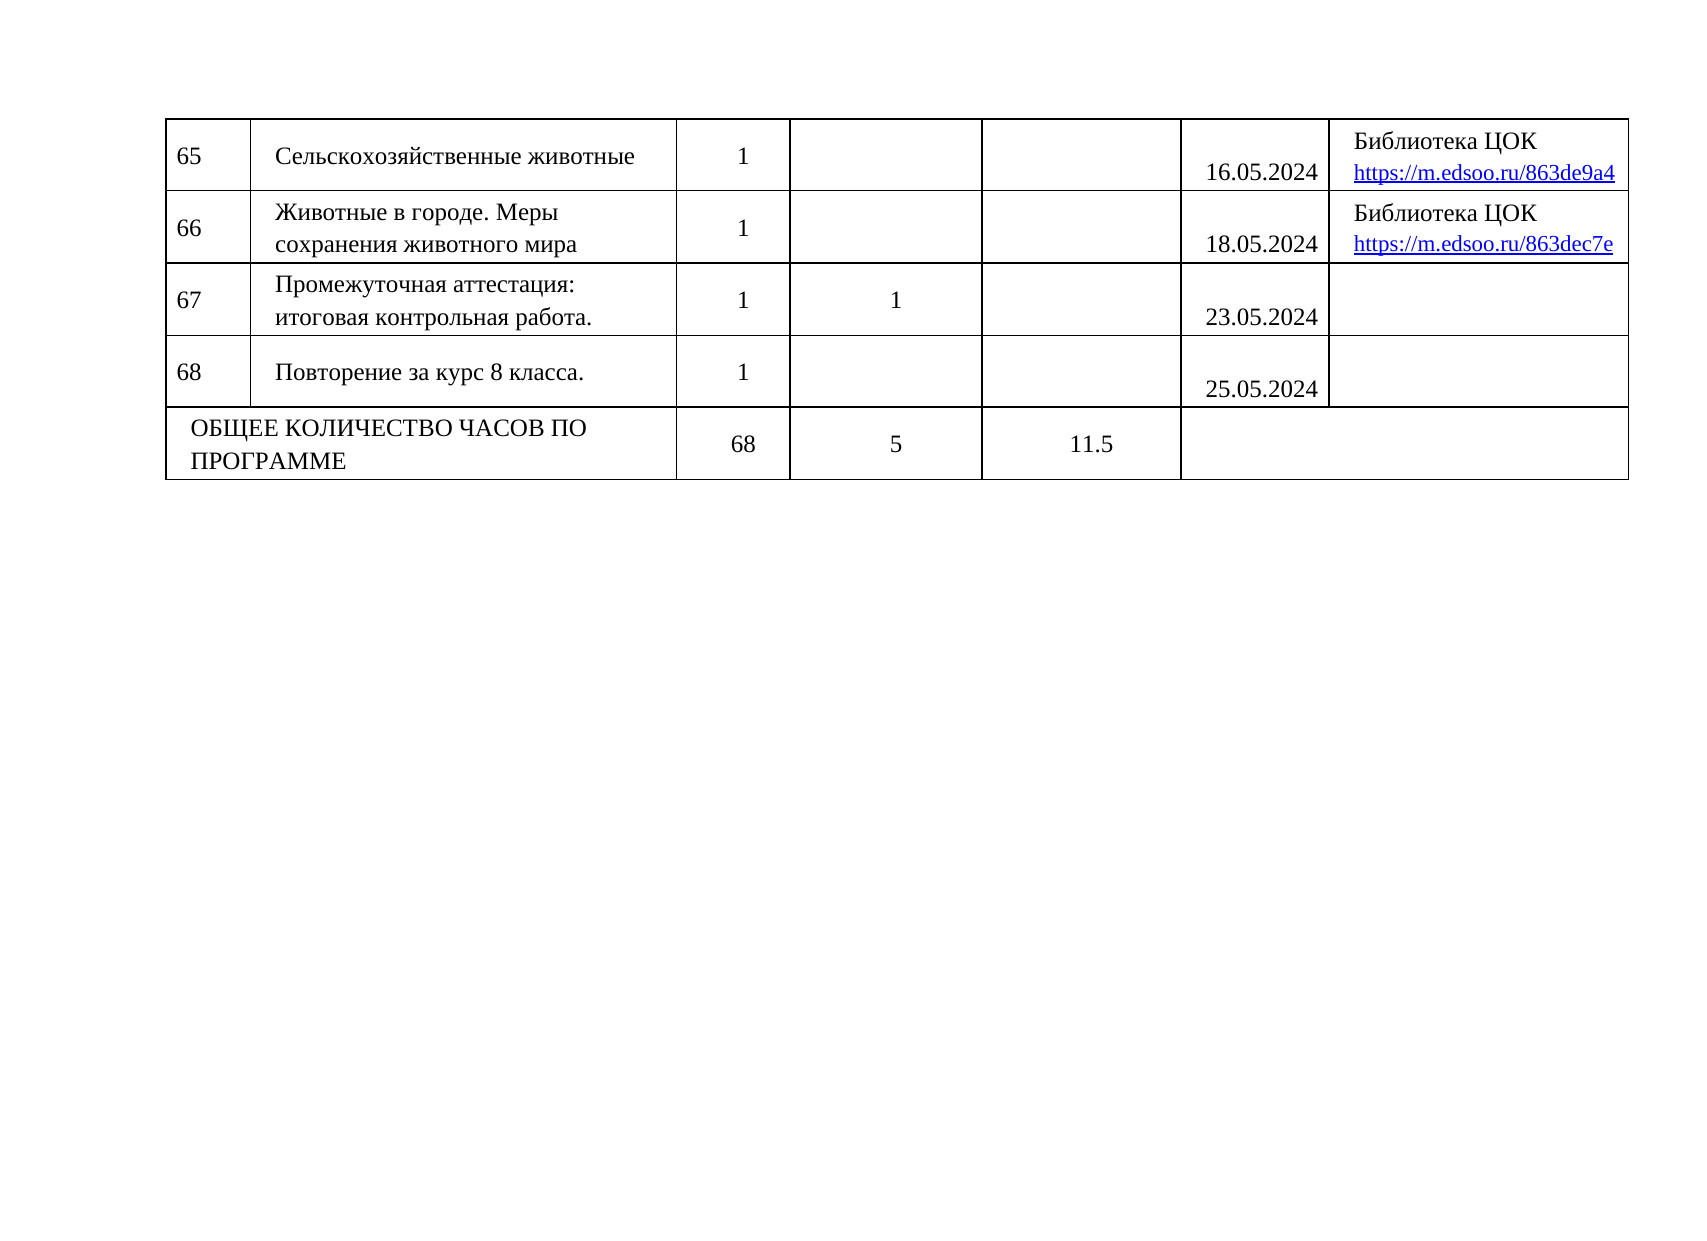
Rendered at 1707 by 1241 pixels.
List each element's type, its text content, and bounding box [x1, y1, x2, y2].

table_cell 18.05.2024 [1182, 191, 1328, 262]
table_cell [791, 191, 981, 262]
table_cell 1 [791, 264, 981, 334]
table_cell [983, 336, 1180, 406]
table_cell 1 [677, 191, 789, 262]
table_cell 25.05.2024 [1182, 336, 1328, 406]
table_cell 23.05.2024 [1182, 264, 1328, 334]
table_cell ОБЩЕЕ КОЛИЧЕСТВО ЧАСОВ ПО ПРОГРАММЕ [167, 408, 676, 479]
table_cell Библиотека ЦОК https://m.edsoo.ru/863dec7e [1330, 191, 1628, 262]
table_cell [983, 264, 1180, 334]
table_cell 16.05.2024 [1182, 120, 1328, 190]
table_cell 11.5 [983, 408, 1180, 479]
table_cell [791, 120, 981, 190]
table_cell [791, 336, 981, 406]
table_cell Сельскохозяйственные животные [251, 120, 676, 190]
table_cell 1 [677, 336, 789, 406]
table_cell 5 [791, 408, 981, 479]
table_cell Повторение за курс 8 класса. [251, 336, 676, 406]
table_cell [983, 120, 1180, 190]
table_cell [1330, 264, 1628, 334]
table_cell Библиотека ЦОК https://m.edsoo.ru/863de9a4 [1330, 120, 1628, 190]
table_cell 66 [167, 191, 250, 262]
table_cell Промежуточная аттестация: итоговая контрольная работа. [251, 264, 676, 334]
table_cell Животные в городе. Меры сохранения животного мира [251, 191, 676, 262]
table_cell 1 [677, 120, 789, 190]
table_cell 68 [167, 336, 250, 406]
table_cell 68 [677, 408, 789, 479]
table_cell 65 [167, 120, 250, 190]
table_cell [1330, 336, 1628, 406]
table_cell [1182, 408, 1628, 479]
table_cell 67 [167, 264, 250, 334]
table_cell [983, 191, 1180, 262]
table_cell 1 [677, 264, 789, 334]
